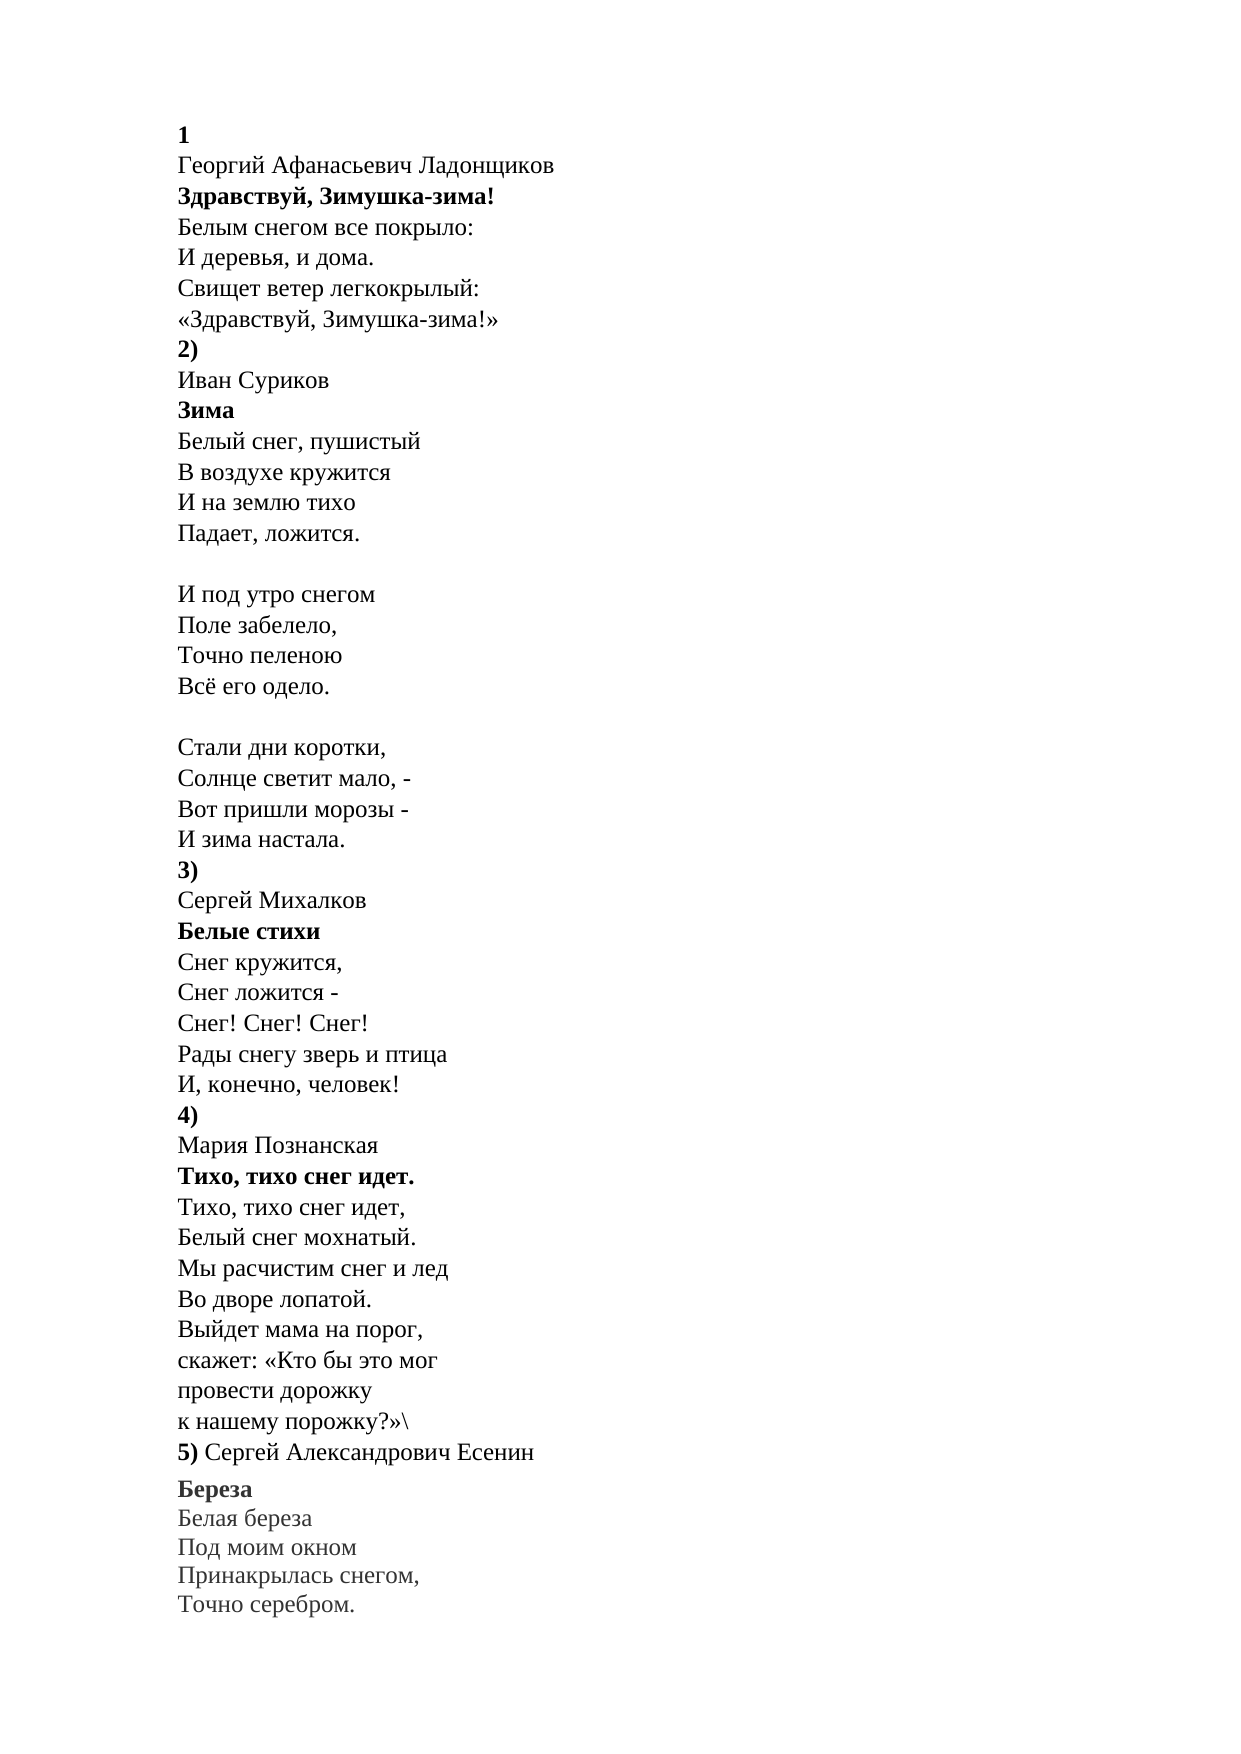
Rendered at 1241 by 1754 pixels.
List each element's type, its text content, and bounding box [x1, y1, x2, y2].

text Сергей Михалков [177, 884, 1152, 914]
text провести дорожку [177, 1374, 1152, 1404]
text И деревья, и дома. [177, 241, 1152, 271]
text скажет: «Кто бы это мог [177, 1343, 1152, 1374]
text Белый снег мохнатый. [177, 1221, 1152, 1251]
text Береза [177, 1466, 1152, 1503]
text Мы расчистим снег и лед [177, 1251, 1152, 1282]
text Принакрылась снегом, [177, 1561, 1152, 1589]
text Во дворе лопатой. [177, 1282, 1152, 1312]
text Иван Суриков Зима Белый снег, пушистый В воздухе кружится И на землю тихо Падает, ложится. И под утро снегом Поле забелело, Точно пеленою Всё его одело. Стали дни коротки, Солнце светит мало, - Вот пришли морозы - И зима настала. [177, 363, 1152, 853]
text Свищет ветер легкокрылый: [177, 271, 1152, 302]
text 2) [177, 332, 1152, 363]
text Тихо, тихо снег идет, [177, 1190, 1152, 1221]
text Выйдет мама на порог, [177, 1312, 1152, 1343]
text 1 [177, 118, 1152, 149]
text Белым снегом все покрыло: [177, 210, 1152, 241]
text Георгий Афанасьевич Ладонщиков [177, 149, 1152, 179]
text «Здравствуй, Зимушка-зима!» [177, 302, 1152, 332]
text 4) [177, 1098, 1152, 1129]
text 5) Сергей Александрович Есенин [177, 1435, 1152, 1466]
text Белая береза [177, 1503, 1152, 1532]
text 3) [177, 853, 1152, 884]
text Белые стихи Снег кружится, Снег ложится - Снег! Снег! Снег! Рады снегу зверь и птица И, конечно, человек! [177, 914, 1152, 1098]
text Мария Познанская [177, 1129, 1152, 1159]
text к нашему порожку?»\ [177, 1404, 1152, 1435]
text Тихо, тихо снег идет. [177, 1159, 1152, 1190]
text Под моим окном [177, 1532, 1152, 1561]
text Здравствуй, Зимушка-зима! [177, 179, 1152, 210]
text Точно серебром. [177, 1589, 1152, 1618]
